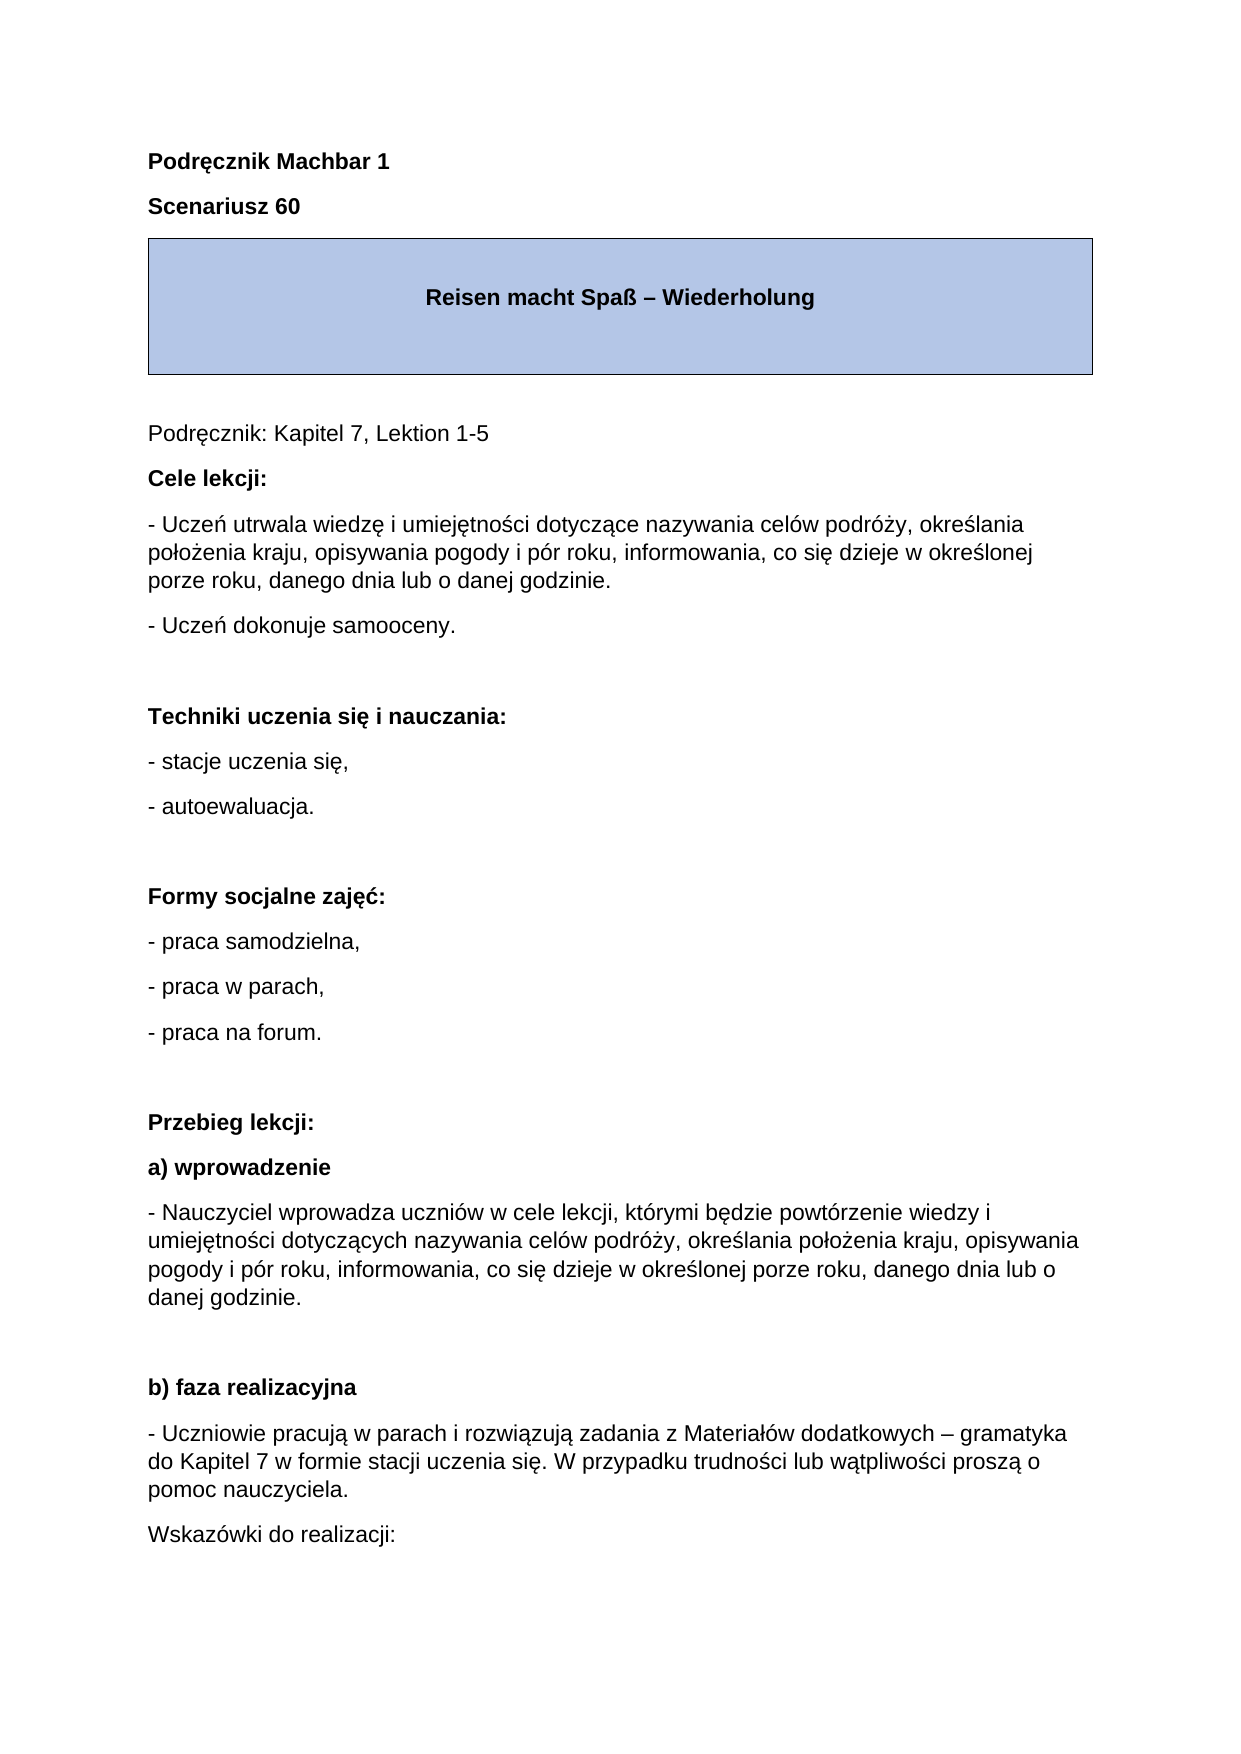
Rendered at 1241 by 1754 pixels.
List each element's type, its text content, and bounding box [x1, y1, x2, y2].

text b) faza realizacyjna [148, 1374, 1093, 1401]
text - Uczniowie pracują w parach i rozwiązują zadania z Materiałów dodatkowych – gramatyka do Kapitel 7 w formie stacji uczenia się. W przypadku trudności lub wątpliwości proszą o pomoc nauczyciela. [148, 1419, 1093, 1503]
text - stacje uczenia się, [148, 748, 1093, 774]
text - praca samodzielna, [148, 928, 1093, 954]
text - Uczeń utrwala wiedzę i umiejętności dotyczące nazywania celów podróży, określania położenia kraju, opisywania pogody i pór roku, informowania, co się dzieje w określonej porze roku, danego dnia lub o danej godzinie. [148, 511, 1093, 594]
text Podręcznik: Kapitel 7, Lektion 1-5 [148, 420, 1093, 447]
text - Nauczyciel wprowadza uczniów w cele lekcji, którymi będzie powtórzenie wiedzy i umiejętności dotyczących nazywania celów podróży, określania położenia kraju, opisywania pogody i pór roku, informowania, co się dzieje w określonej porze roku, danego dnia lub o danej godzinie. [148, 1199, 1093, 1311]
text Scenariusz 60 [148, 193, 1093, 219]
text Techniki uczenia się i nauczania: [148, 703, 1093, 729]
table_header Reisen macht Spaß – Wiederholung [149, 239, 1092, 374]
text Przebieg lekcji: [148, 1109, 1093, 1135]
text - autoewaluacja. [148, 793, 1093, 819]
text Formy socjalne zajęć: [148, 883, 1093, 909]
text Podręcznik Machbar 1 [148, 148, 1093, 174]
text - Uczeń dokonuje samooceny. [148, 612, 1093, 639]
text Wskazówki do realizacji: [148, 1521, 1093, 1548]
text a) wprowadzenie [148, 1154, 1093, 1180]
text - praca w parach, [148, 973, 1093, 1000]
text Cele lekcji: [148, 465, 1093, 492]
text - praca na forum. [148, 1018, 1093, 1045]
